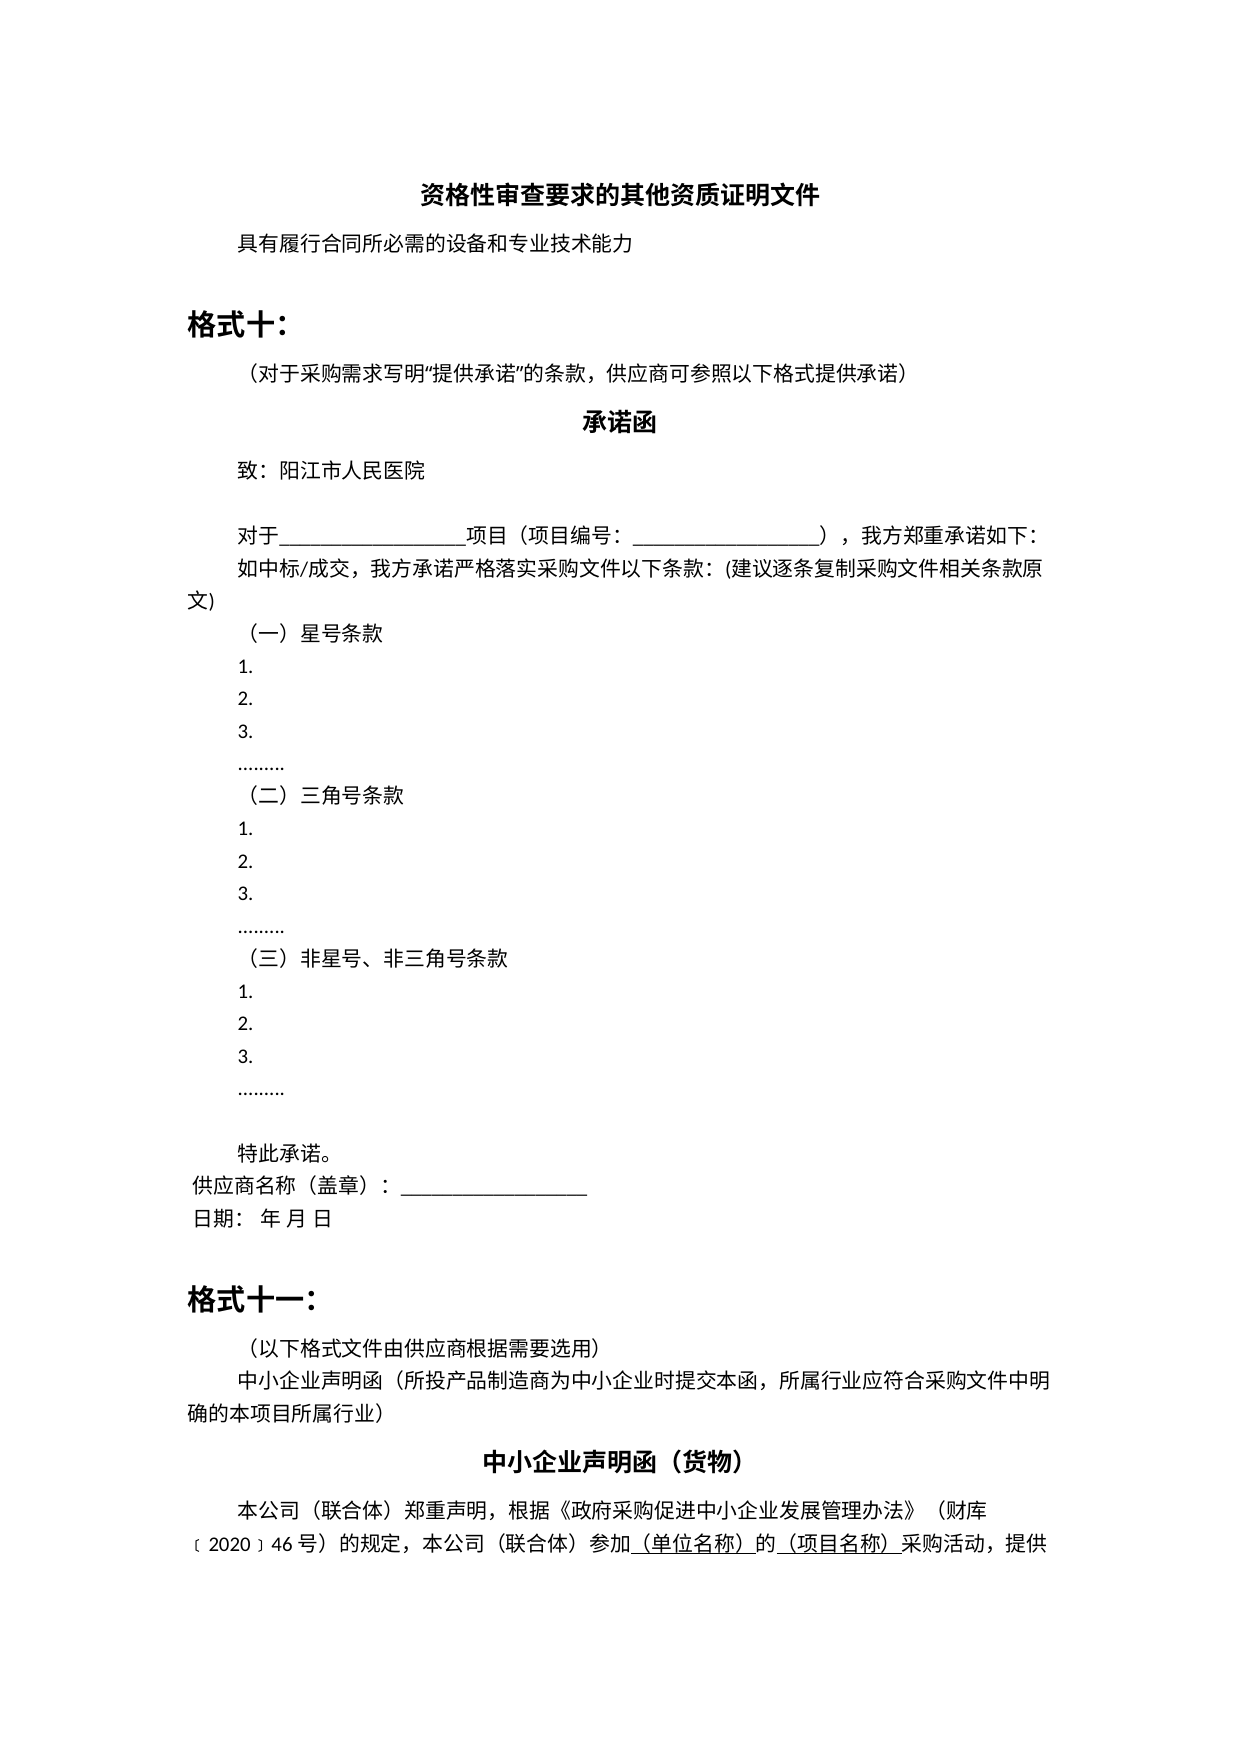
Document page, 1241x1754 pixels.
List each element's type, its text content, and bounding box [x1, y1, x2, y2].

text 1. [187, 649, 1053, 682]
text ......... [187, 1072, 1053, 1137]
text ......... [187, 747, 1053, 779]
text ......... [187, 909, 1053, 942]
text 3. [187, 877, 1053, 909]
text （三）非星号、非三角号条款 [187, 942, 1053, 974]
text 具有履行合同所必需的设备和专业技术能力 [187, 227, 1053, 259]
text 如中标/成交，我方承诺严格落实采购文件以下条款：(建议逐条复制采购文件相关条款原文) [187, 552, 1053, 617]
text （以下格式文件由供应商根据需要选用） [187, 1332, 1053, 1364]
text 中小企业声明函（所投产品制造商为中小企业时提交本函，所属行业应符合采购文件中明确的本项目所属行业） [187, 1364, 1053, 1429]
text 资格性审查要求的其他资质证明文件 [187, 162, 1053, 227]
text （对于采购需求写明“提供承诺”的条款，供应商可参照以下格式提供承诺） [187, 357, 1053, 389]
text 2. [187, 682, 1053, 714]
text 格式十一： [187, 1267, 1053, 1332]
text 承诺函 [187, 389, 1053, 454]
text 3. [187, 714, 1053, 747]
text 格式十： [187, 292, 1053, 357]
text 日期： 年 月 日 [187, 1202, 1053, 1234]
text 2. [187, 844, 1053, 877]
text （一）星号条款 [187, 617, 1053, 649]
text 中小企业声明函（货物） [187, 1429, 1053, 1494]
text 1. [187, 812, 1053, 844]
text 致：阳江市人民医院 [187, 454, 1053, 519]
text （二）三角号条款 [187, 779, 1053, 812]
text 特此承诺。 [187, 1137, 1053, 1169]
text 1. [187, 974, 1053, 1007]
text 3. [187, 1039, 1053, 1072]
text 供应商名称（盖章）：__________________ [187, 1169, 1053, 1202]
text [187, 1494, 1053, 1559]
text 对于__________________项目（项目编号：__________________），我方郑重承诺如下： [187, 519, 1053, 552]
text 2. [187, 1007, 1053, 1039]
